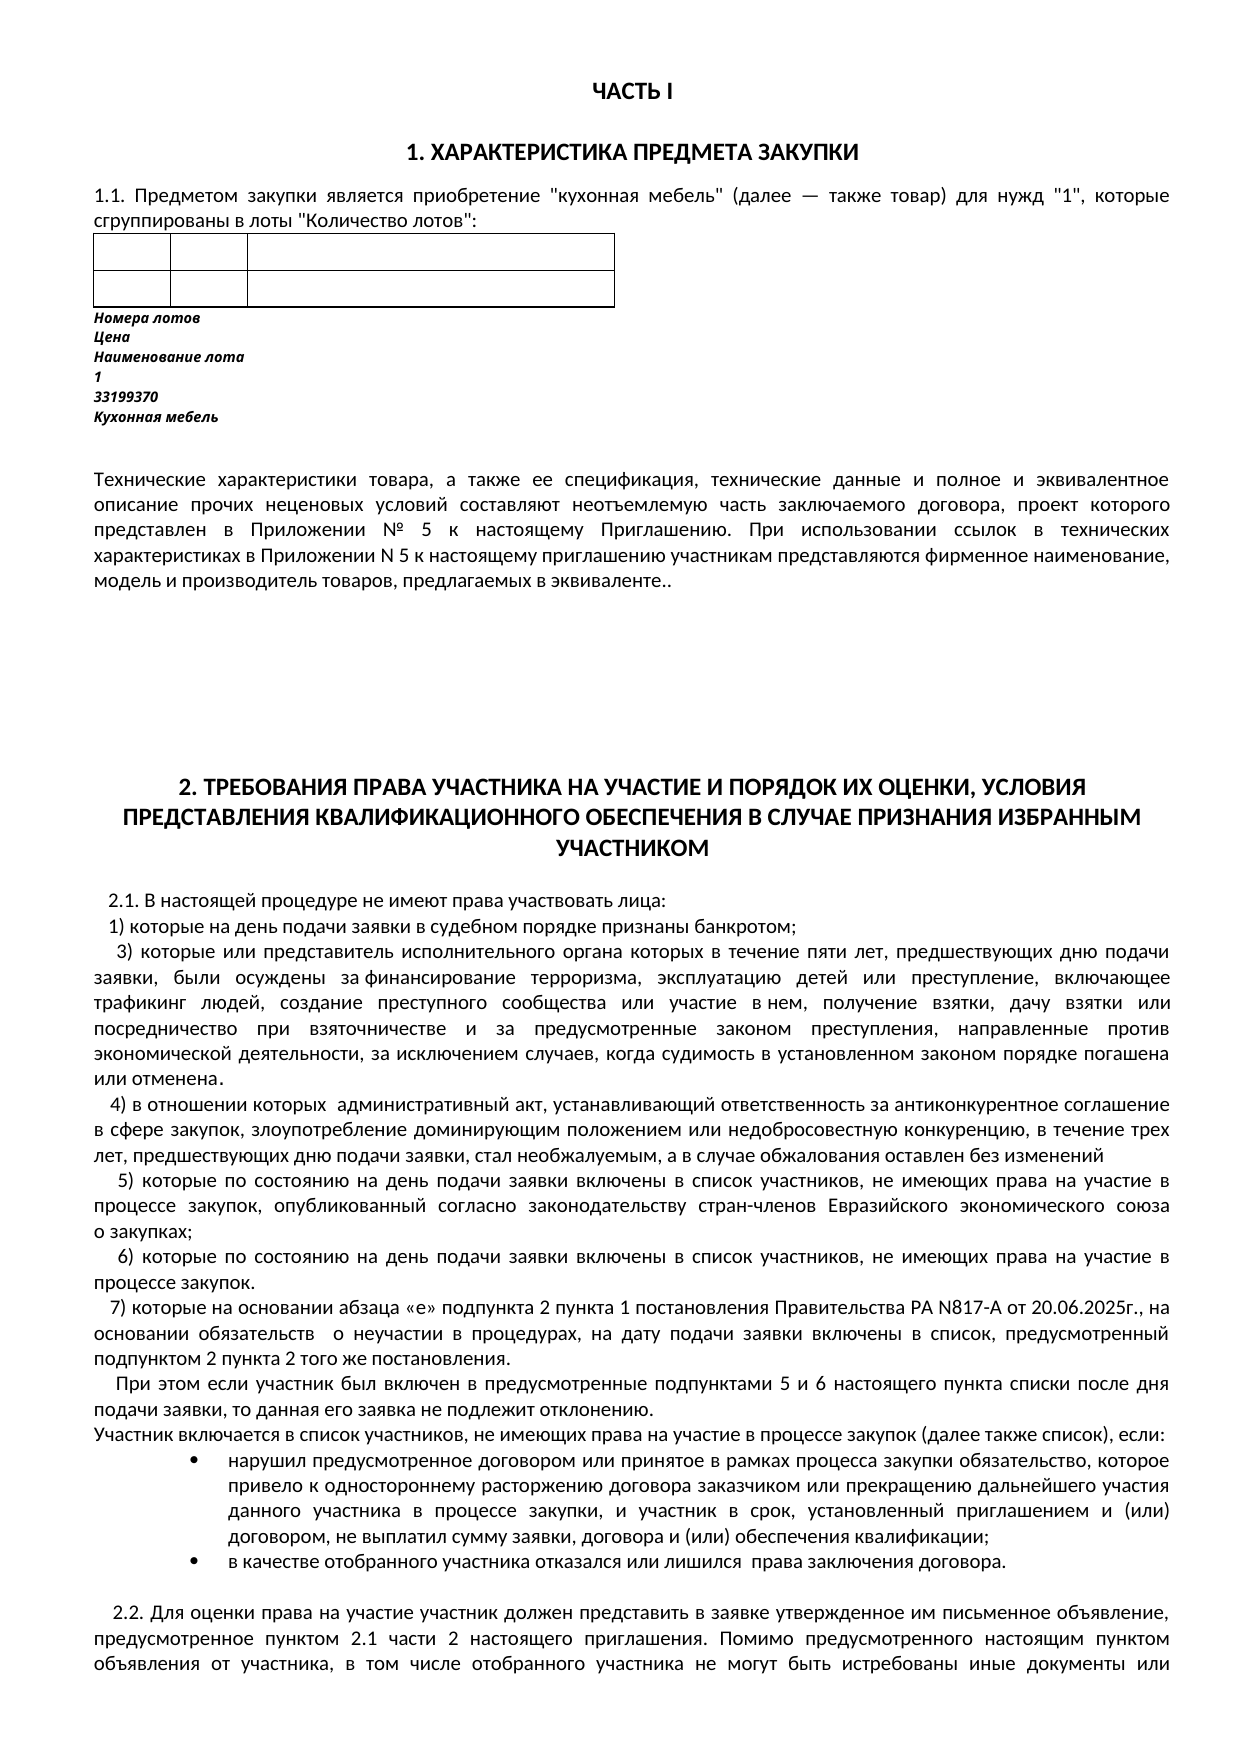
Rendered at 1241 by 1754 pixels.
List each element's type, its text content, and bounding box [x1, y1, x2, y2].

text При этом если участник был включен в предусмотренные подпунктами 5 и 6 настоящего пункта списки после дня подачи заявки, то данная его заявка не подлежит отклонению. [94, 1371, 1171, 1421]
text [94, 1599, 1171, 1676]
text 1) которые на день подачи заявки в судебном порядке признаны банкротом; [94, 913, 1171, 938]
text 5) которые по состоянию на день подачи заявки включены в список участников, не имеющих права на участие в процессе закупок, опубликованный согласно законодательству стран-членов Евразийского экономического союза о закупках; [94, 1167, 1171, 1243]
text Технические характеристики товара, а также ее спецификация, технические данные и полное и эквивалентное описание прочих неценовых условий составляют неотъемлемую часть заключаемого договора, проект которого представлен в Приложении № 5 к настоящему Приглашению. При использовании ссылок в технических характеристиках в Приложении N 5 к настоящему приглашению участникам представляются фирменное наименование, модель и производитель товаров, предлагаемых в эквиваленте.. [94, 466, 1171, 593]
text 3) которые или представитель исполнительного органа которых в течение пяти лет, предшествующих дню подачи заявки, были осуждены за финансирование терроризма, эксплуатацию детей или преступление, включающее трафикинг людей, создание преступного сообщества или участие в нем, получение взятки, дачу взятки или посредничество при взяточничестве и за предусмотренные законом преступления, направленные против экономической деятельности, за исключением случаев, когда судимость в установленном законом порядке погашена или отменена․ [94, 938, 1171, 1091]
text ЧАСТЬ I [94, 75, 1171, 106]
list нарушил предусмотренное договором или принятое в рамках процесса закупки обязательство, которое привело к одностороннему расторжению договора заказчиком или прекращению дальнейшего участия данного участника в процессе закупки, и участник в срок, установленный приглашением и (или) договором, не выплатил сумму заявки, договора и (или) обеспечения квалификации; [190, 1447, 1171, 1548]
text Участник включается в список участников, не имеющих права на участие в процессе закупок (далее также список), если: [94, 1421, 1171, 1447]
text 4) в отношении которых административный акт, устанавливающий ответственность за антиконкурентное соглашение в сфере закупок, злоупотребление доминирующим положением или недобросовестную конкуренцию, в течение трех лет, предшествующих дню подачи заявки, стал необжалуемым, а в случае обжалования оставлен без изменений [94, 1091, 1171, 1167]
text 1.1. Предметом закупки является приобретение "кухонная мебель" (далее — также товар) для нужд "1", которые сгруппированы в лоты "Количество лотов": [94, 182, 1171, 233]
text 2.1. В настоящей процедуре не имеют права участвовать лица: [94, 888, 1171, 913]
text 7) которые на основании абзаца «е» подпункта 2 пункта 1 постановления Правительства РА N817-А от 20.06.2025г., на основании обязательств o неучастии в процедурах, на дату подачи заявки включены в список, предусмотренный подпунктом 2 пункта 2 того же постановления. [94, 1294, 1171, 1371]
text 6) которые по состоянию на день подачи заявки включены в список участников, не имеющих права на участие в процессе закупок. [94, 1243, 1171, 1294]
text 2. ТРЕБОВАНИЯ ПРАВА УЧАСТНИКА НА УЧАСТИЕ И ПОРЯДОК ИХ ОЦЕНКИ, УСЛОВИЯ ПРЕДСТАВЛЕНИЯ КВАЛИФИКАЦИОННОГО ОБЕСПЕЧЕНИЯ В СЛУЧАЕ ПРИЗНАНИЯ ИЗБРАННЫМ УЧАСТНИКОМ [94, 771, 1171, 862]
text 1. ХАРАКТЕРИСТИКА ПРЕДМЕТА ЗАКУПКИ [94, 136, 1171, 167]
list в качестве отобранного участника отказался или лишился права заключения договора. [190, 1548, 1171, 1574]
